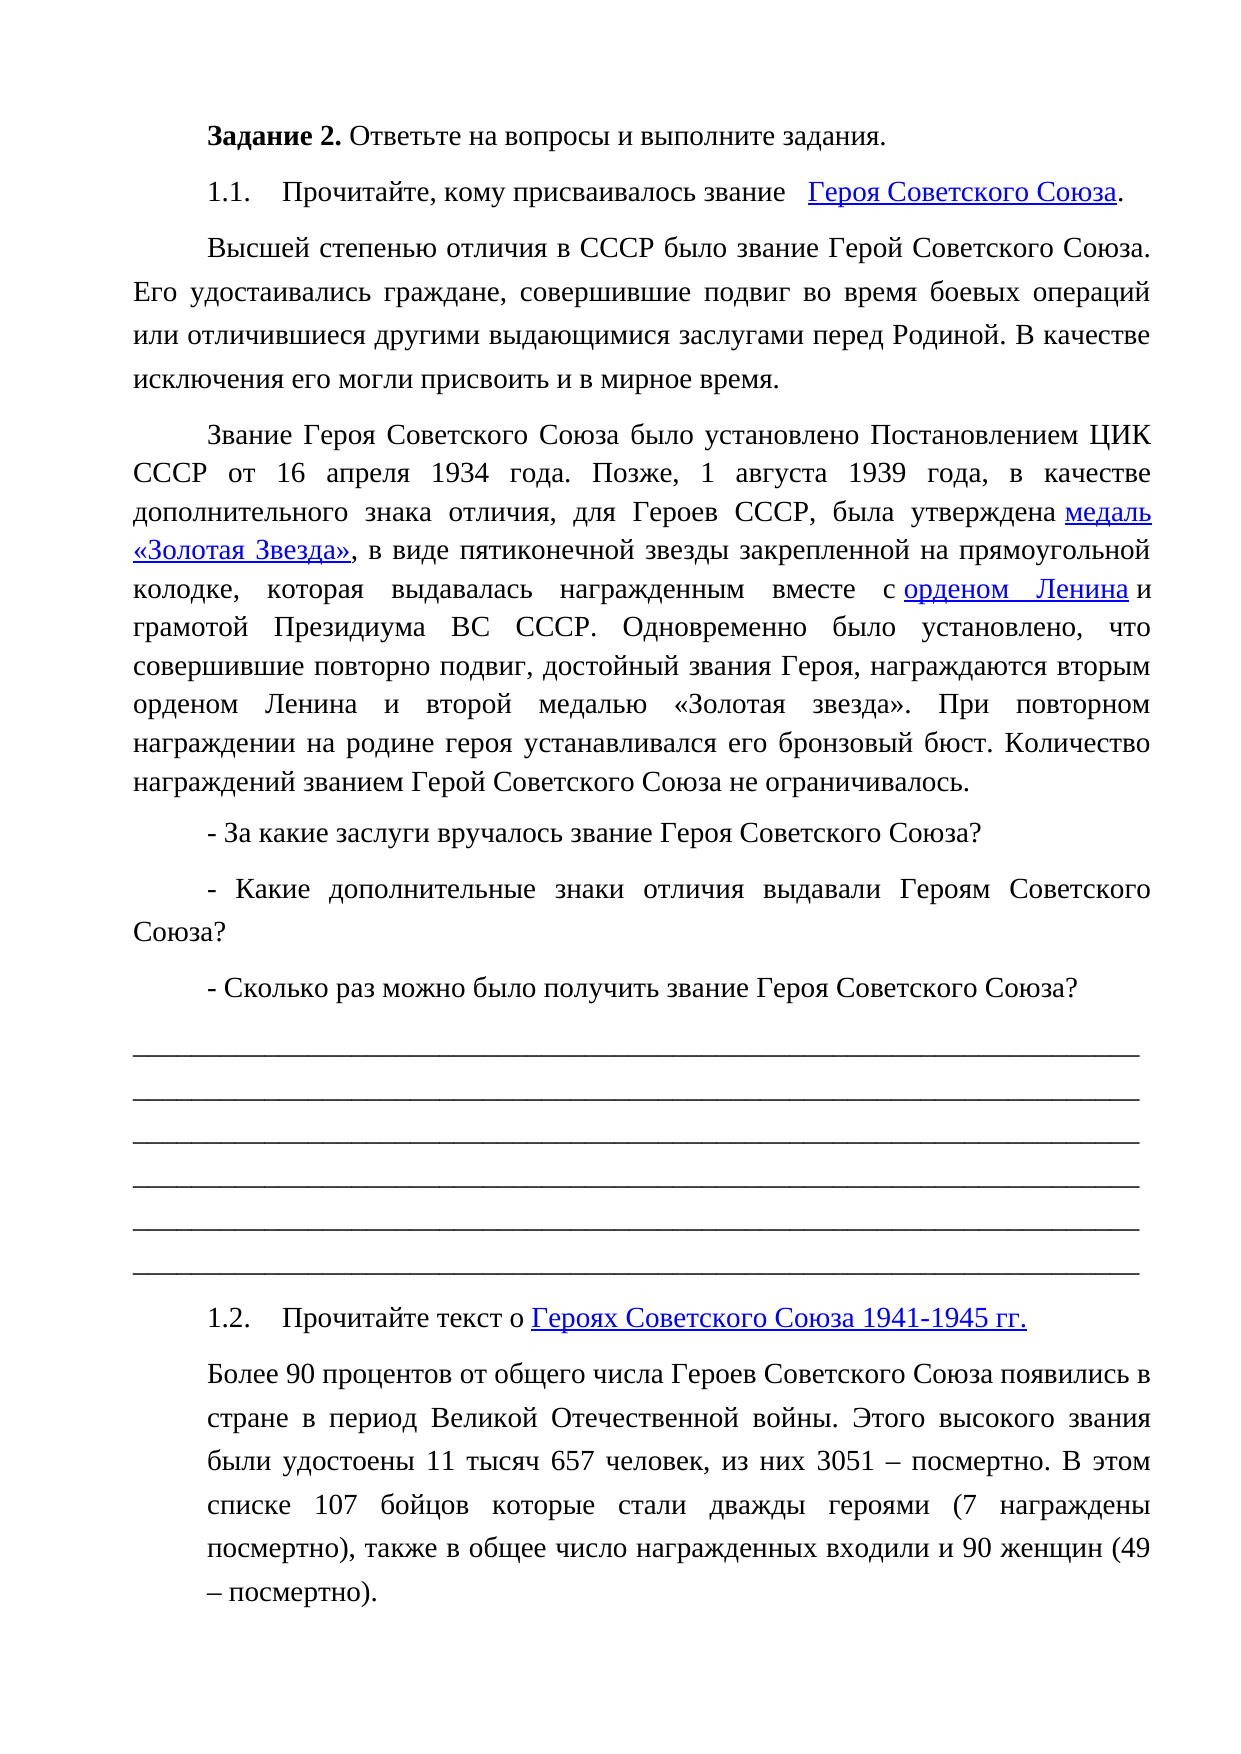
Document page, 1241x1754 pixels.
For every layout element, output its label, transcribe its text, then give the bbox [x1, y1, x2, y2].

text ______________________________________________________________________________________________________________________________________________________________________________________________________________________________________________________________________________________________________________________________________________________________________________________________________________________________ [133, 1026, 1152, 1278]
list Прочитайте, кому присваивалось звание Героя Советского Союза. [207, 174, 1152, 208]
text Задание 2. Ответьте на вопросы и выполните задания. [133, 118, 1152, 152]
text Высшей степенью отличия в СССР было звание Герой Советского Союза. Его удостаивались граждане, совершившие подвиг во время боевых операций или отличившиеся другими выдающимися заслугами перед Родиной. В качестве исключения его могли присвоить и в мирное время. [133, 230, 1152, 394]
text Более 90 процентов от общего числа Героев Советского Союза появились в стране в период Великой Отечественной войны. Этого высокого звания были удостоены 11 тысяч 657 человек, из них 3051 – посмертно. В этом списке 107 бойцов которые стали дважды героями (7 награждены посмертно), также в общее число награжденных входили и 90 женщин (49 – посмертно). [207, 1356, 1152, 1607]
list Прочитайте текст о Героях Советского Союза 1941-1945 гг. [207, 1300, 1152, 1334]
text Звание Героя Советского Союза было установлено Постановлением ЦИК СССР от 16 апреля 1934 года. Позже, 1 августа 1939 года, в качестве дополнительного знака отличия, для Героев СССР, была утверждена медаль «Золотая Звезда», в виде пятиконечной звезды закрепленной на прямоугольной колодке, которая выдавалась награжденным вместе с орденом Ленина и грамотой Президиума ВС СССР. Одновременно было установлено, что совершившие повторно подвиг, достойный звания Героя, награждаются вторым орденом Ленина и второй медалью «Золотая звезда». При повторном награждении на родине героя устанавливался его бронзовый бюст. Количество награждений званием Герой Советского Союза не ограничивалось. [133, 417, 1152, 797]
text - Какие дополнительные знаки отличия выдавали Героям Советского Союза? [133, 871, 1152, 948]
text - Сколько раз можно было получить звание Героя Советского Союза? [133, 970, 1152, 1004]
text - За какие заслуги вручалось звание Героя Советского Союза? [133, 815, 1152, 848]
